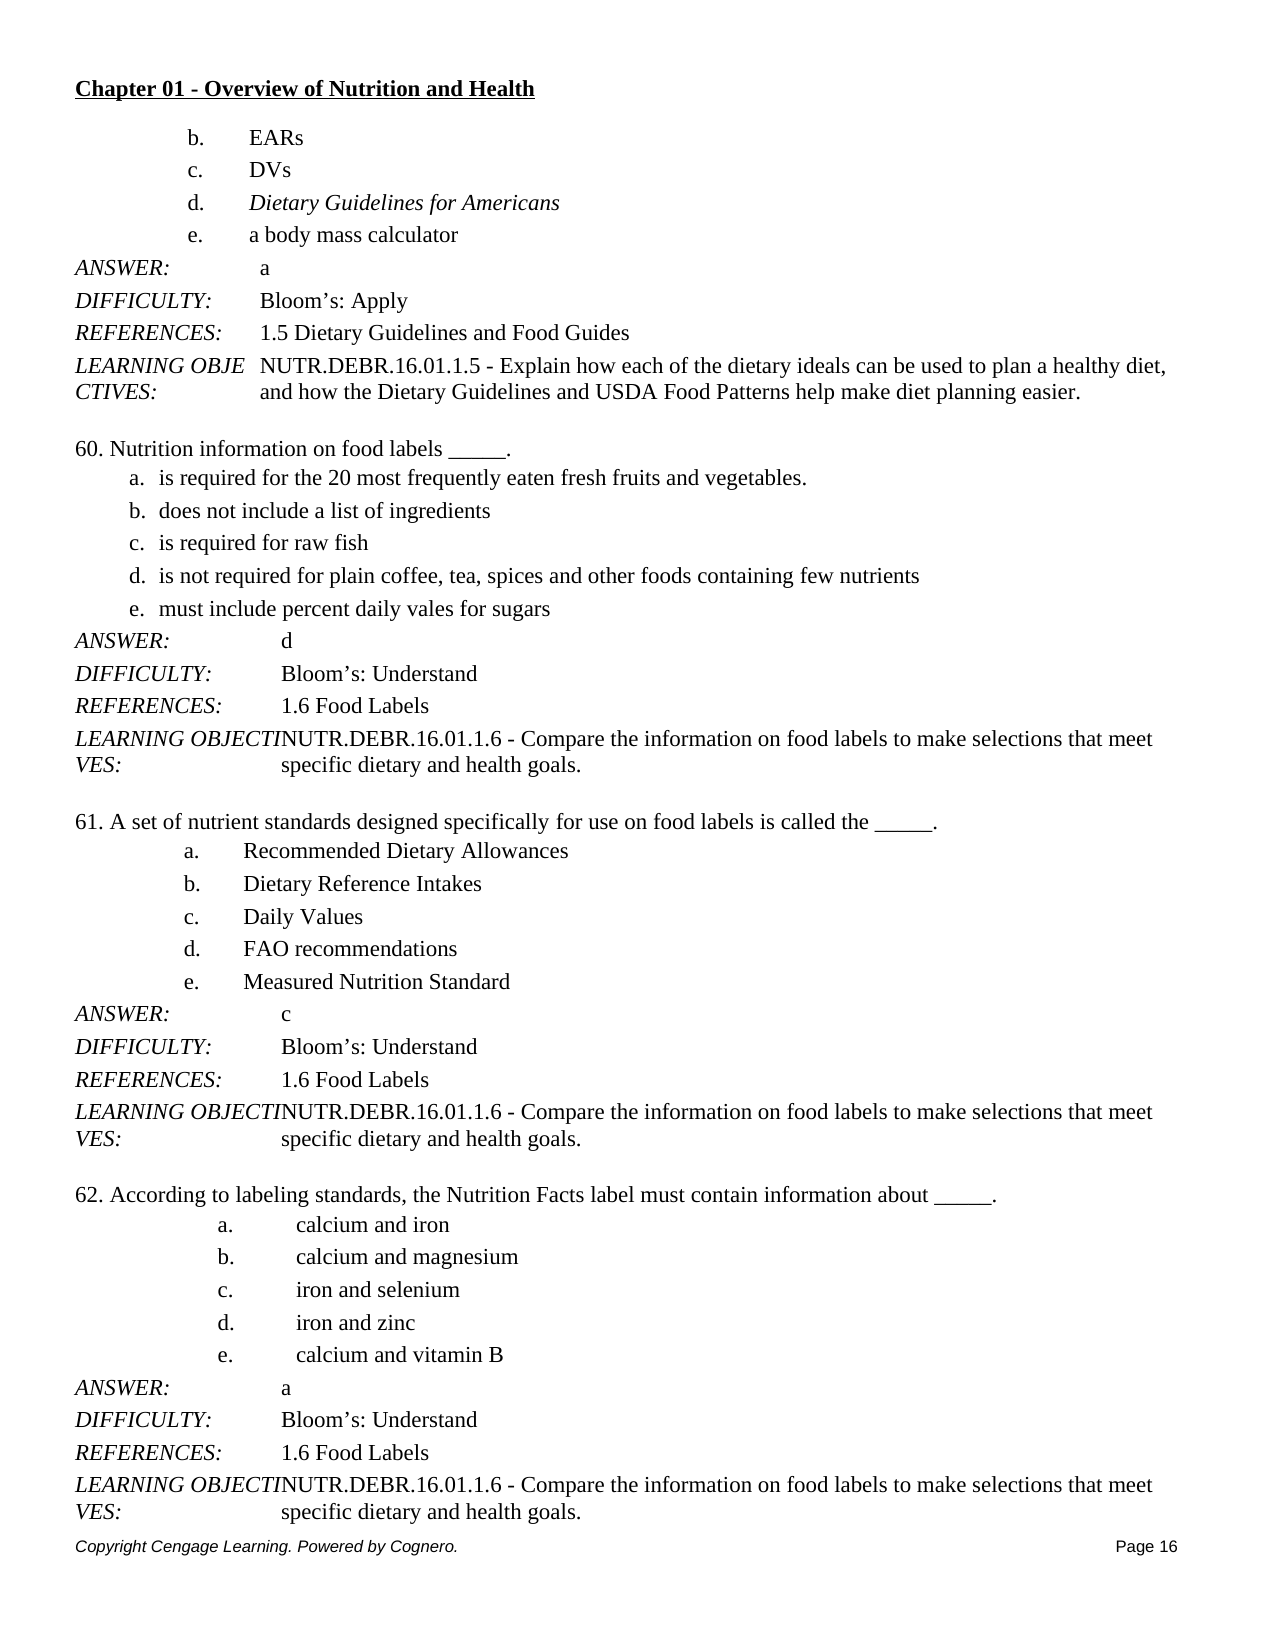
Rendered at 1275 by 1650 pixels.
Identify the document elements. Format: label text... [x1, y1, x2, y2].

table_header 60. Nutrition information on food labels _____.​ [75, 435, 1200, 781]
table_header 61. A set of nutrient standards designed specifically for use on food labels is called the _____.​ [75, 808, 1200, 1154]
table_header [75, 121, 1200, 408]
table_header 62. According to labeling standards, the Nutrition Facts label must contain information about _____.​ [75, 1181, 1200, 1527]
